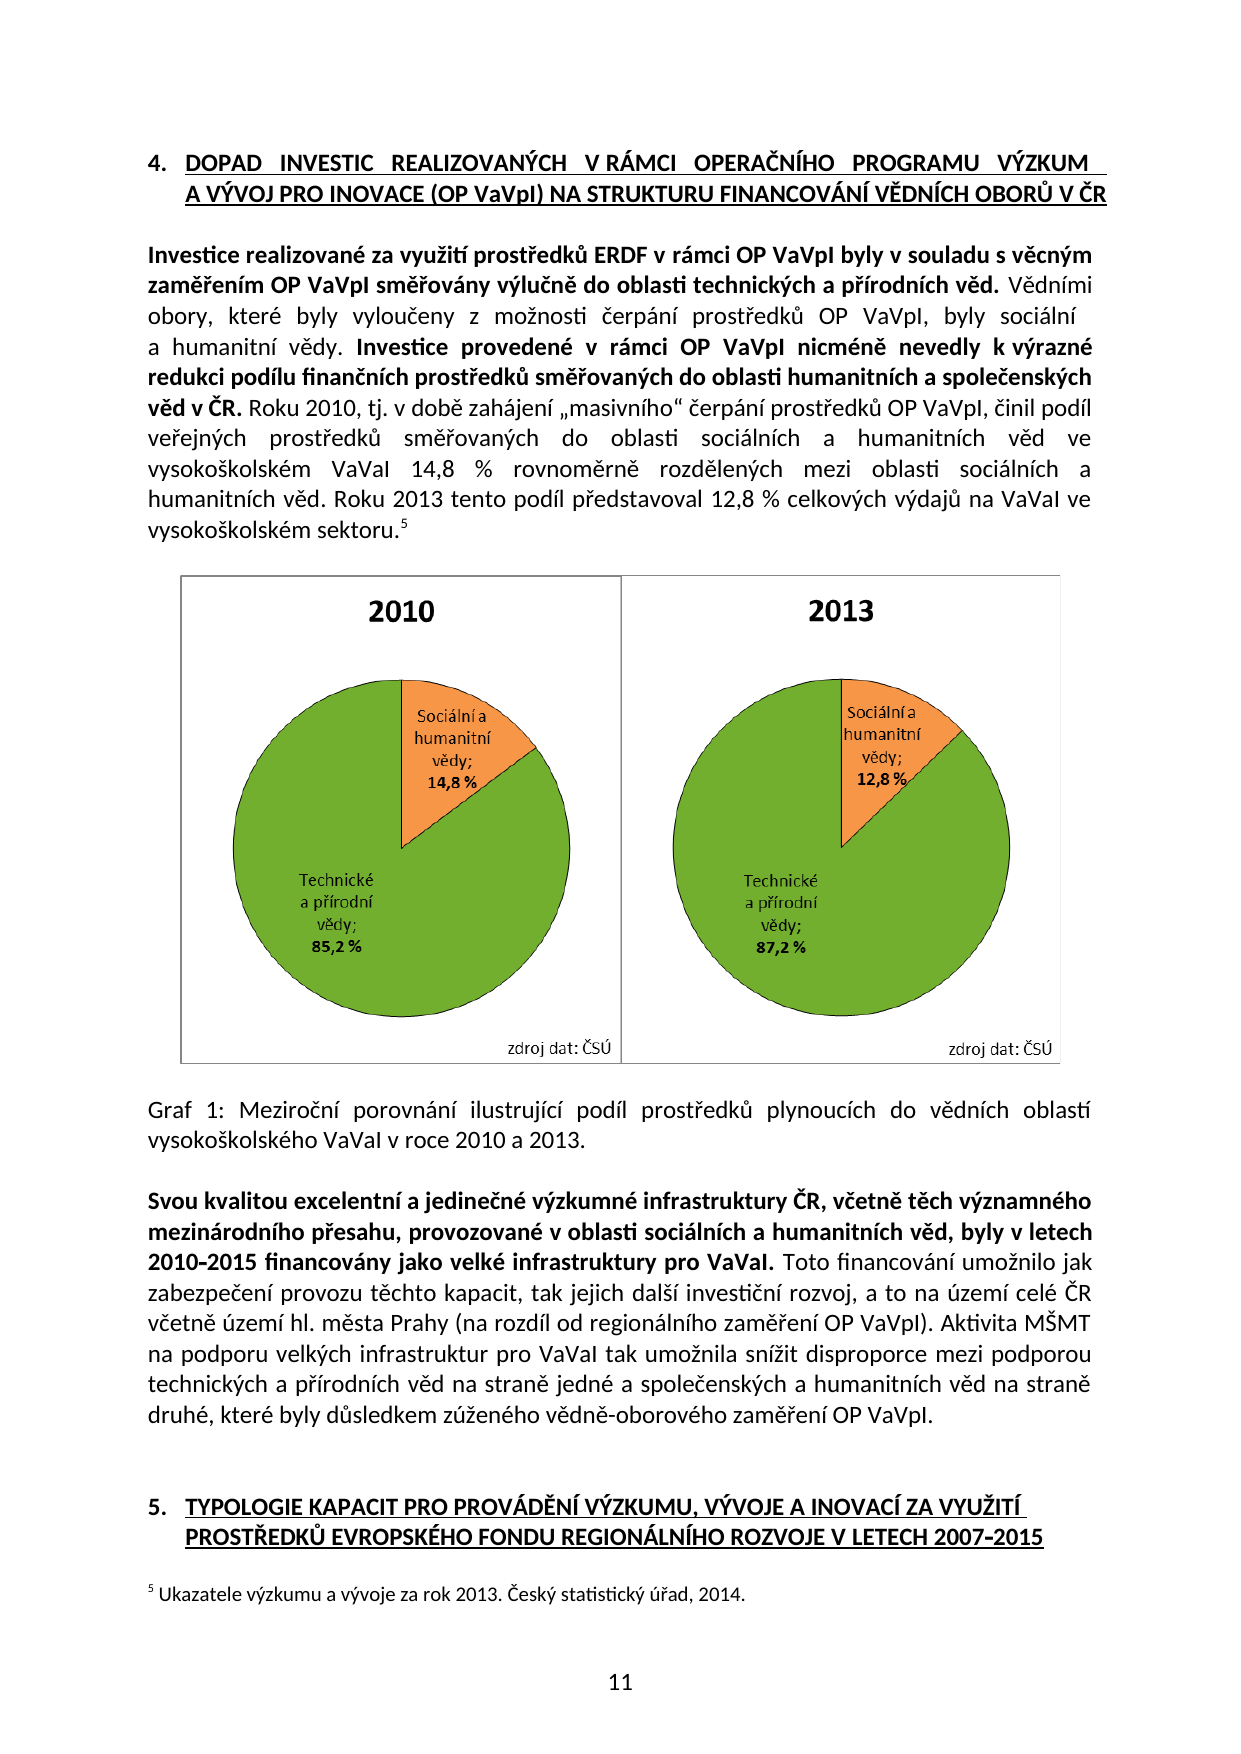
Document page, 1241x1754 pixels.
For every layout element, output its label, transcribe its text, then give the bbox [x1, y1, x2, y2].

list Svou kvalitou excelentní a jedinečné výzkumné infrastruktury ČR, včetně těch významného mezinárodního přesahu, provozované v oblasti sociálních a humanitních věd, byly v letech 20102015 financovány jako velké infrastruktury pro VaVaI. Toto financování umožnilo jak zabezpečení provozu těchto kapacit, tak jejich další investiční rozvoj, a to na území celé ČR včetně území hl. města Prahy (na rozdíl od regionálního zaměření OP VaVpI). Aktivita MŠMT na podporu velkých infrastruktur pro VaVaI tak umožnila snížit disproporce mezi podporou technických a přírodních věd na straně jedné a společenských a humanitních věd na straně druhé, které byly důsledkem zúženého vědně-oborového zaměření OP VaVpI. [148, 1185, 1093, 1429]
list DOPAD INVESTIC REALIZOVANÝCH V RÁMCI OPERAČNÍHO PRoGRAMU VÝZKUM A VÝVOJ PRO INOVACE (op VaVpI) na strukturu financování vědních oborů v ČR [148, 148, 1107, 209]
picture [180, 575, 1060, 1064]
list Typologie kapacit pro provádění výzkumu, vývoje a inovací za využití prostředků Evropského fondu regionálního rozvoje v letech 20072015 [148, 1491, 1093, 1552]
list Investice realizované za využití prostředků ERDF v rámci OP VaVpI byly v souladu s věcným zaměřením OP VaVpI směřovány výlučně do oblasti technických a přírodních věd. Vědními obory, které byly vyloučeny z možnosti čerpání prostředků OP VaVpI, byly sociální a humanitní vědy. Investice provedené v rámci OP VaVpI nicméně nevedly k výrazné redukci podílu finančních prostředků směřovaných do oblasti humanitních a společenských věd v ČR. Roku 2010, tj. v době zahájení „masivního“ čerpání prostředků OP VaVpI, činil podíl veřejných prostředků směřovaných do oblasti sociálních a humanitních věd ve vysokoškolském VaVaI 14,8 % rovnoměrně rozdělených mezi oblasti sociálních a humanitních věd. Roku 2013 tento podíl představoval 12,8 % celkových výdajů na VaVaI ve vysokoškolském sektoru. [148, 239, 1093, 544]
list Graf 1: Meziroční porovnání ilustrující podíl prostředků plynoucích do vědních oblastí vysokoškolského VaVaI v roce 2010 a 2013. [148, 1094, 1093, 1155]
